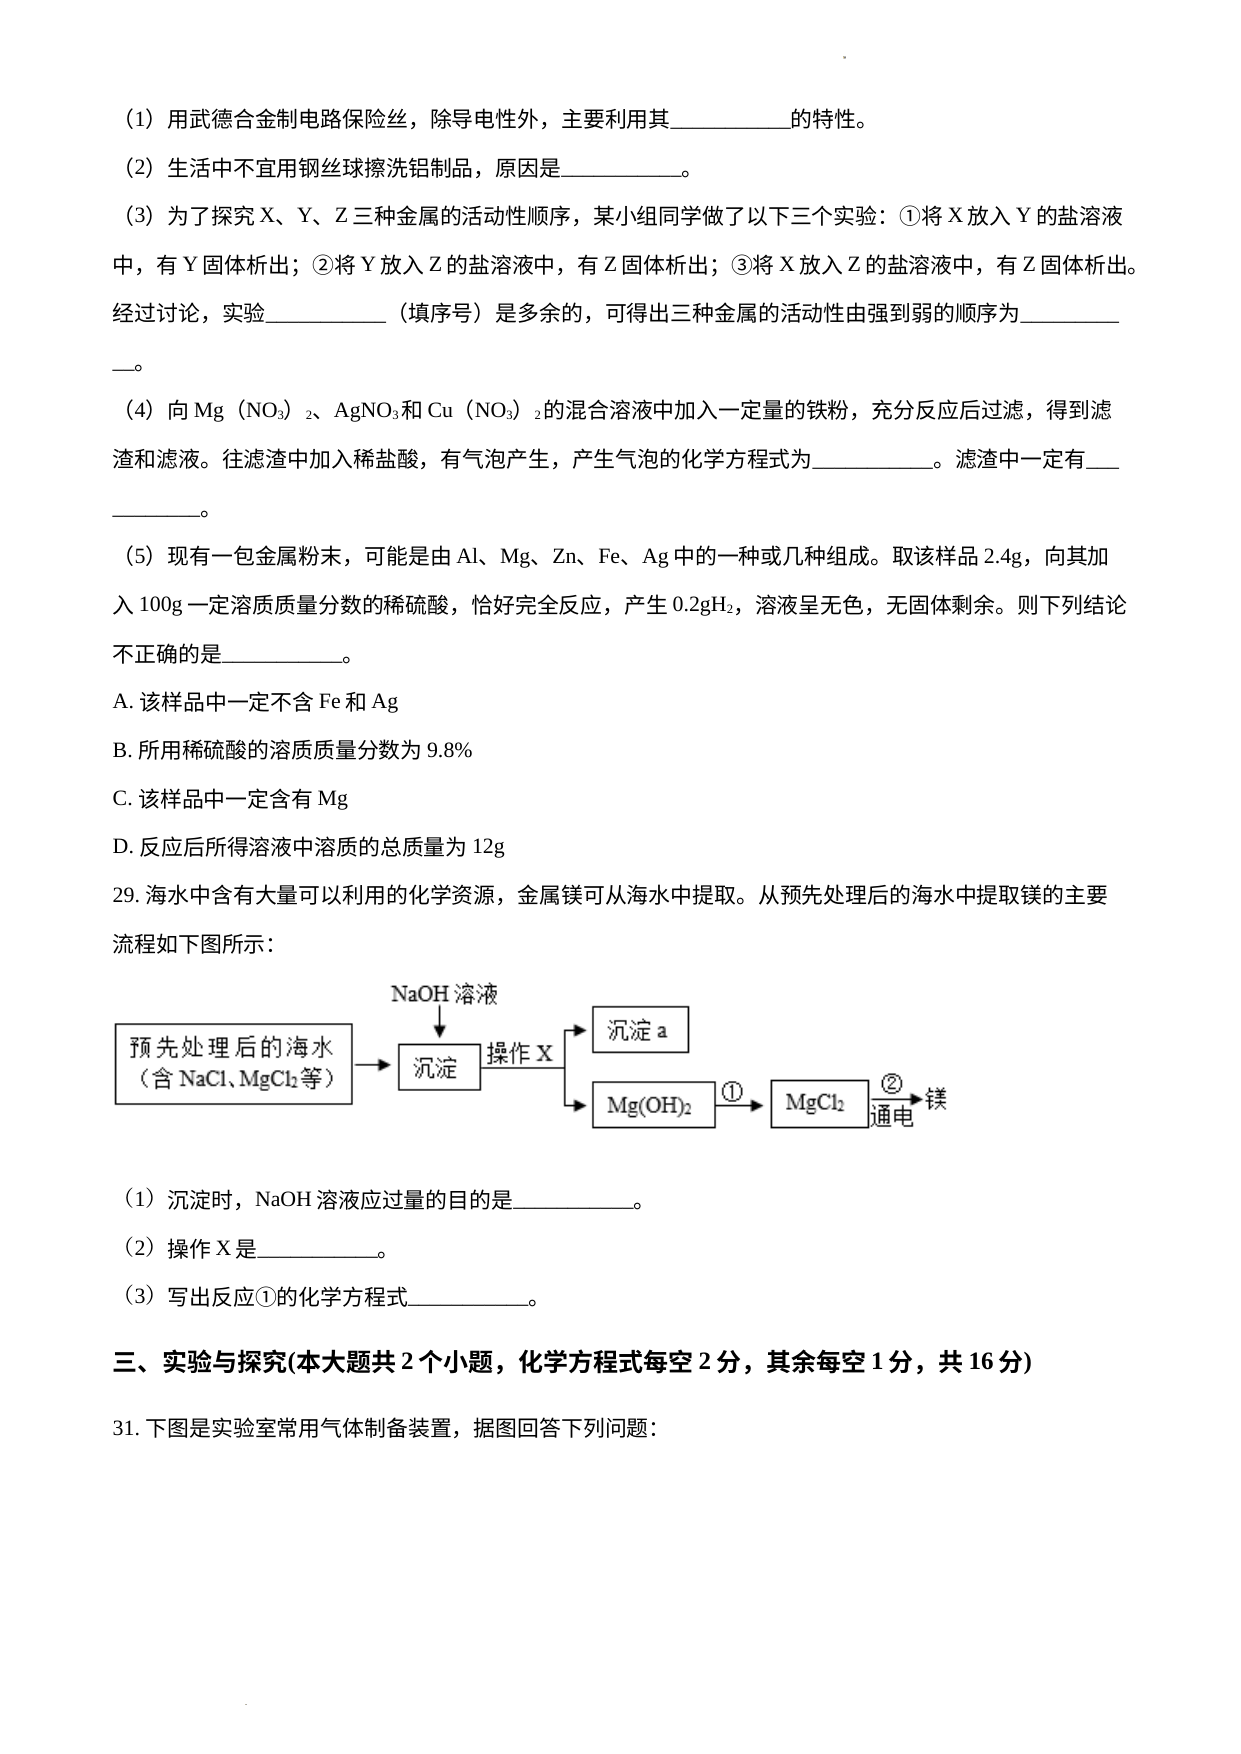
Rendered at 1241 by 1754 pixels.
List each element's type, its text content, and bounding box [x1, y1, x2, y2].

text 31. 下图是实验室常用气体制备装置，据图回答下列问题： [112, 1411, 1128, 1443]
text （5）现有一包金属粉末，可能是由Al、Mg、Zn、Fe、Ag中的一种或几种组成。取该样品2.4g，向其加入100g一定溶质质量分数的稀硫酸，恰好完全反应，产生0.2gH2，溶液呈无色，无固体剩余。则下列结论不正确的是___________。 [112, 539, 1128, 669]
text （3）为了探究X、Y、Z三种金属的活动性顺序，某小组同学做了以下三个实验：①将X放入Y的盐溶液中，有Y固体析出；②将Y放入Z的盐溶液中，有Z固体析出；③将X放入Z的盐溶液中，有Z固体析出。经过讨论，实验___________（填序号）是多余的，可得出三种金属的活动性由强到弱的顺序为___________。 [112, 198, 1128, 377]
picture [112, 975, 954, 1149]
text B. 所用稀硫酸的溶质质量分数为9.8% [112, 733, 1128, 766]
text C. 该样品中一定含有Mg [112, 781, 1128, 814]
text （1）沉淀时，NaOH溶液应过量的目的是___________。 [112, 1183, 1128, 1215]
text （4）向Mg（NO3）2、AgNO3和Cu（NO3）2的混合溶液中加入一定量的铁粉，充分反应后过滤，得到滤渣和滤液。往滤渣中加入稀盐酸，有气泡产生，产生气泡的化学方程式为___________。滤渣中一定有___________。 [112, 393, 1128, 523]
text A. 该样品中一定不含Fe和Ag [112, 685, 1128, 717]
text （2）操作X是___________。 [112, 1231, 1128, 1264]
text （2）生活中不宜用钢丝球擦洗铝制品，原因是___________。 [112, 150, 1128, 183]
text 29. 海水中含有大量可以利用的化学资源，金属镁可从海水中提取。从预先处理后的海水中提取镁的主要流程如下图所示： [112, 878, 1128, 959]
text D. 反应后所得溶液中溶质的总质量为12g [112, 830, 1128, 862]
text （1）用武德合金制电路保险丝，除导电性外，主要利用其___________的特性。 [112, 102, 1128, 134]
text （3）写出反应①的化学方程式___________。 [112, 1279, 1128, 1312]
text 三、实验与探究(本大题共2个小题，化学方程式每空2分，其余每空1分，共16分) [112, 1328, 1128, 1393]
